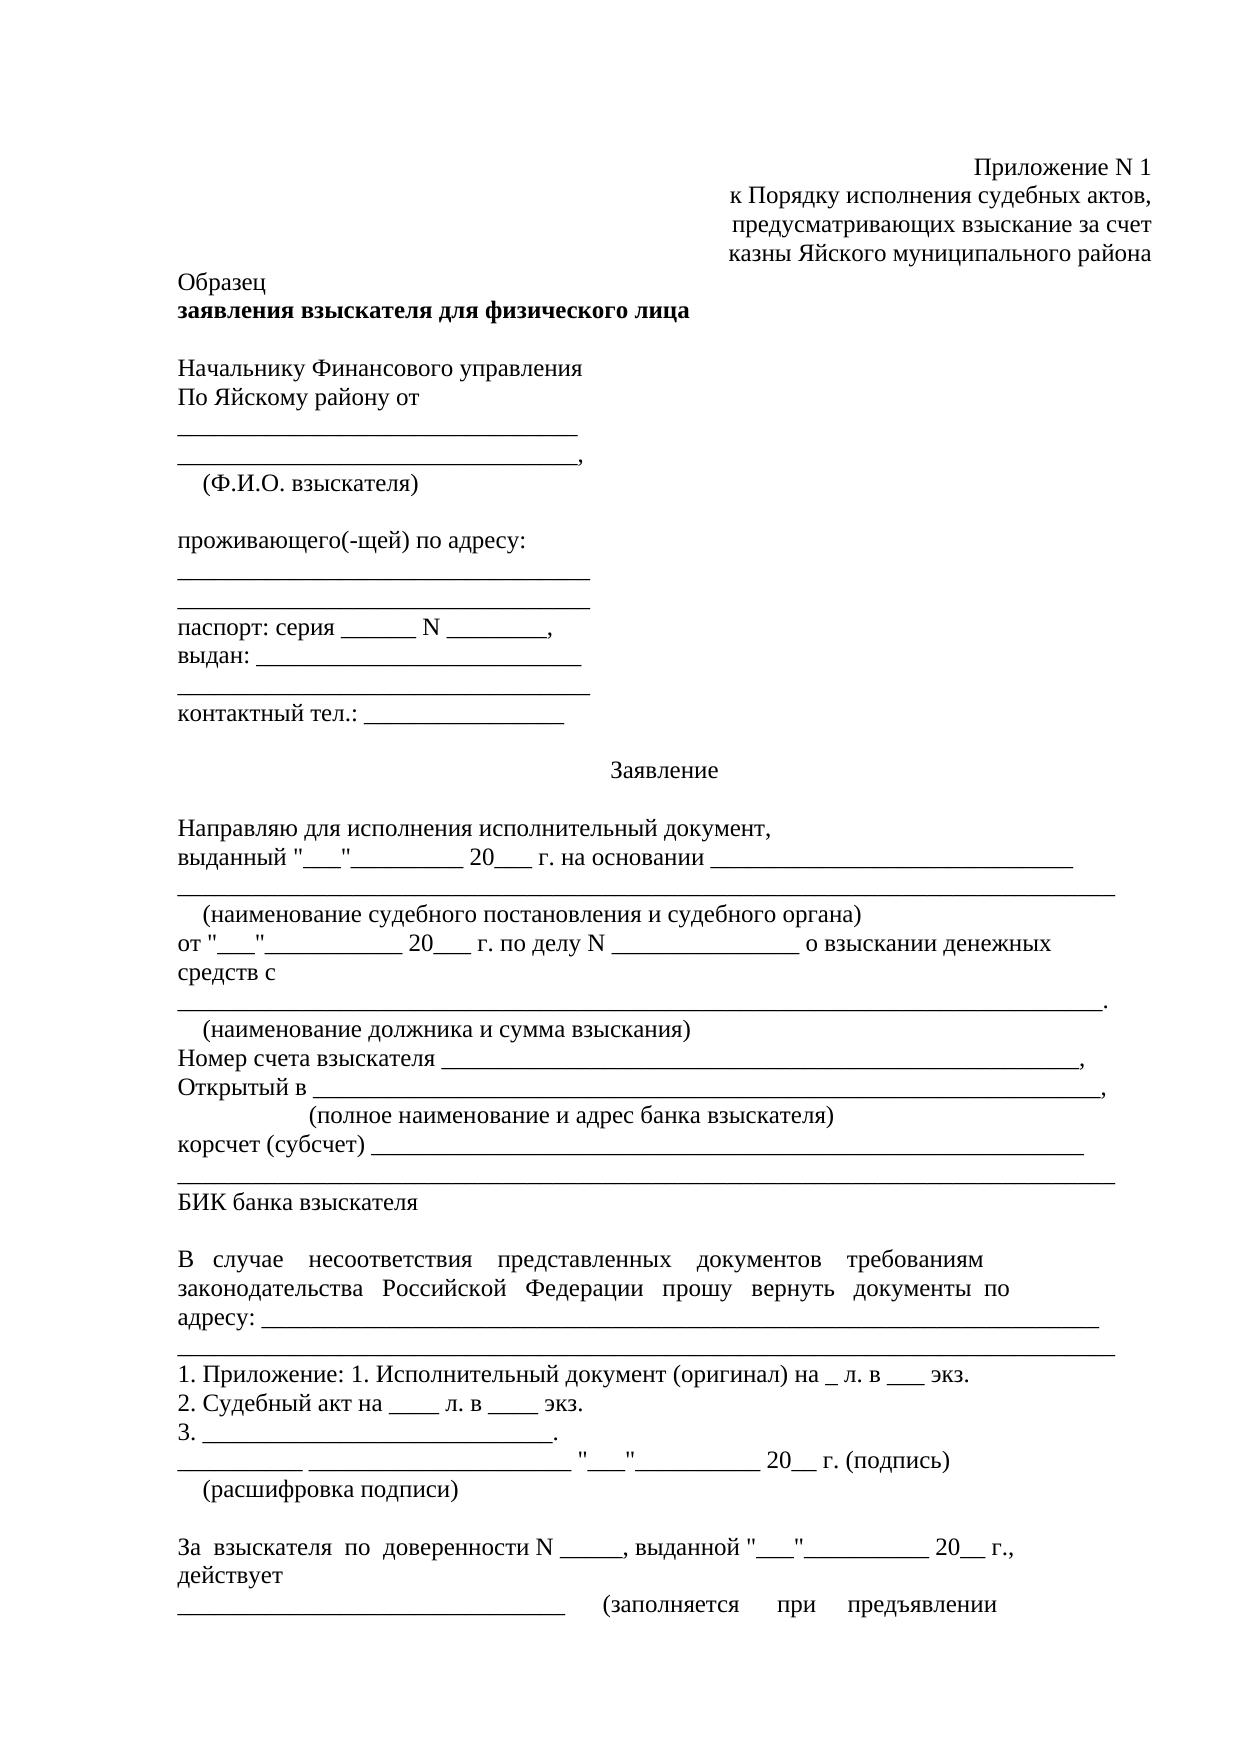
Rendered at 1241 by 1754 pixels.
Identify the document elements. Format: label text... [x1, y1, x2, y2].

text заявления взыскателя для физического лица [177, 295, 1152, 324]
text БИК банка взыскателя [177, 1187, 1152, 1215]
text ________________________________, [177, 439, 1152, 468]
text Заявление [177, 755, 1152, 784]
text (наименование судебного постановления и судебного органа) [177, 899, 1152, 928]
text адресу: ___________________________________________________________________ [177, 1302, 1152, 1330]
text (полное наименование и адрес банка взыскателя) [177, 1100, 1152, 1129]
text ___________________________________________________________________________ [177, 1158, 1152, 1187]
text Направляю для исполнения исполнительный документ, [177, 813, 1152, 842]
text средств с [177, 957, 1152, 985]
text 3. ____________________________. [177, 1417, 1152, 1445]
text к Порядку исполнения судебных актов, [177, 180, 1152, 209]
text ___________________________________________________________________________ [177, 870, 1152, 899]
text (расшифровка подписи) [177, 1474, 1152, 1503]
text _________________________________ [177, 669, 1152, 698]
text 1. Приложение: 1. Исполнительный документ (оригинал) на _ л. в ___ экз. [177, 1359, 1152, 1388]
text Образец [177, 267, 1152, 295]
text __________ _____________________ "___"__________ 20__ г. (подпись) [177, 1445, 1152, 1474]
text ___________________________________________________________________________ [177, 1330, 1152, 1359]
text За взыскателя по доверенности N _____, выданной "___"__________ 20__ г., [177, 1532, 1152, 1560]
text _________________________________ [177, 583, 1152, 612]
text Начальнику Финансового управления [177, 353, 1152, 382]
text контактный тел.: ________________ [177, 698, 1152, 727]
text Приложение N 1 [177, 152, 1152, 180]
text Открытый в _______________________________________________________________, [177, 1072, 1152, 1100]
text выданный "___"_________ 20___ г. на основании _____________________________ [177, 842, 1152, 870]
text Номер счета взыскателя ___________________________________________________, [177, 1043, 1152, 1072]
text ________________________________ [177, 410, 1152, 439]
text _______________________________ (заполняется при предъявлении [177, 1589, 1152, 1618]
text (наименование должника и сумма взыскания) [177, 1014, 1152, 1043]
text проживающего(-щей) по адресу: [177, 525, 1152, 554]
text 2. Судебный акт на ____ л. в ____ экз. [177, 1388, 1152, 1417]
text законодательства Российской Федерации прошу вернуть документы по [177, 1273, 1152, 1302]
text казны Яйского муниципального района [177, 238, 1152, 267]
text корсчет (субсчет) _________________________________________________________ [177, 1129, 1152, 1158]
text _________________________________ [177, 554, 1152, 583]
text от "___"___________ 20___ г. по делу N _______________ о взыскании денежных [177, 928, 1152, 957]
text __________________________________________________________________________. [177, 985, 1152, 1014]
text паспорт: серия ______ N ________, [177, 612, 1152, 640]
text предусматривающих взыскание за счет [177, 209, 1152, 238]
text По Яйскому району от [177, 382, 1152, 410]
text (Ф.И.О. взыскателя) [177, 468, 1152, 497]
text В случае несоответствия представленных документов требованиям [177, 1244, 1152, 1273]
text выдан: __________________________ [177, 640, 1152, 669]
text действует [177, 1560, 1152, 1589]
